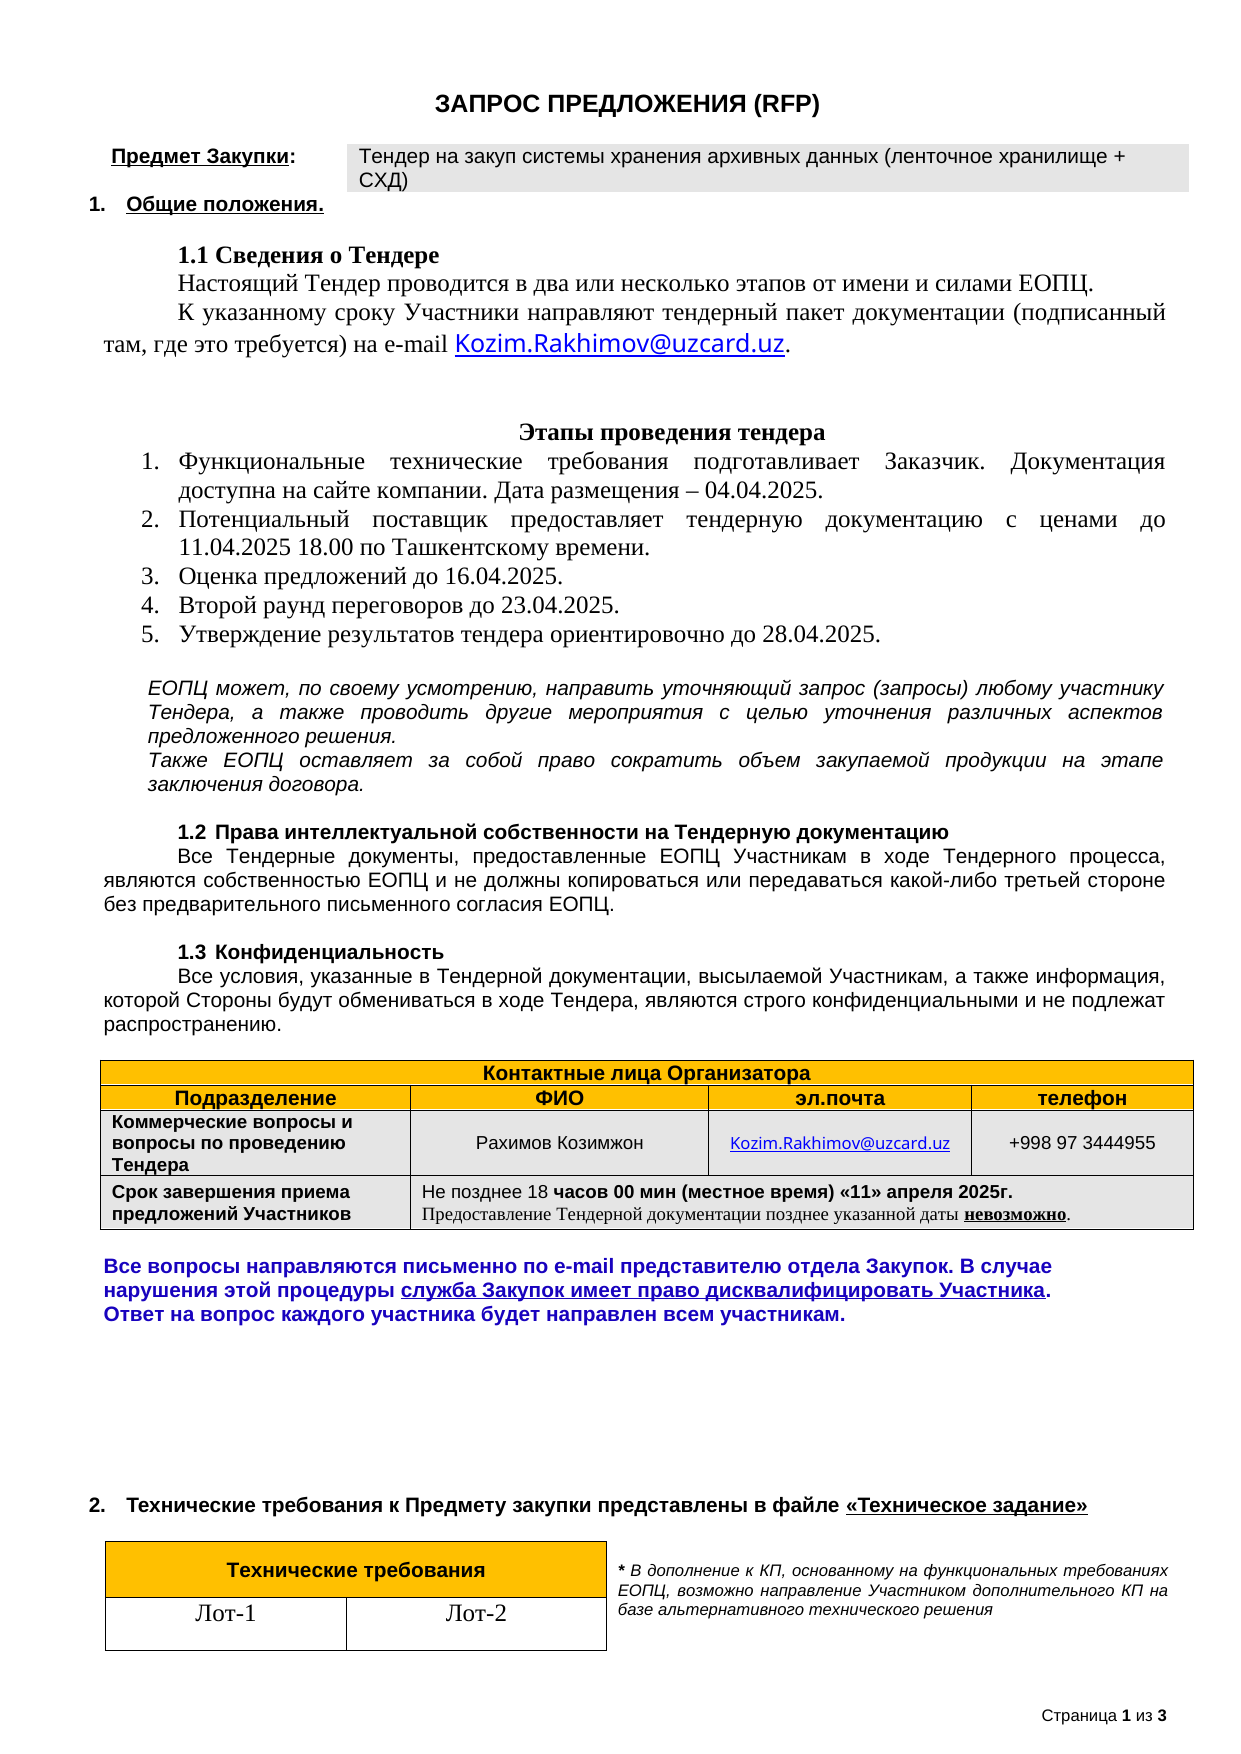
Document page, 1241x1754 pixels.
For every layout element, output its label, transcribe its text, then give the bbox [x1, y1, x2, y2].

table_header Технические требования [106, 1542, 606, 1597]
table_cell Подразделение [101, 1086, 410, 1109]
table_cell телефон [972, 1086, 1193, 1109]
table_header * В дополнение к КП, основанному на функциональных требованиях ЕОПЦ, возможно направление Участником дополнительного КП на базе альтернативного технического решения [607, 1541, 1181, 1649]
text Все условия, указанные в Тендерной документации, высылаемой Участникам, а также информация, которой Стороны будут обмениваться в ходе Тендера, являются строго конфиденциальными и не подлежат распространению. [103, 964, 1166, 1036]
list Потенциальный поставщик предоставляет тендерную документацию с ценами до 11.04.2025 18.00 по Ташкентскому времени. [141, 504, 1166, 561]
list Технические требования к Предмету закупки представлены в файле «Техническое задание» [88, 1493, 1166, 1517]
list Функциональные технические требования подготавливает Заказчик. Документация доступна на сайте компании. Дата размещения – 04.04.2025. [141, 446, 1166, 504]
table_cell +998 97 3444955 [972, 1111, 1193, 1175]
subtitle Также ЕОПЦ оставляет за собой право сократить объем закупаемой продукции на этапе заключения договора. [148, 748, 1166, 796]
table_cell Лот-1 [106, 1598, 346, 1649]
table_header Предмет Закупки: [100, 144, 347, 192]
table_cell Не позднее 18 часов 00 мин (местное время) «11» апреля 2025г. Предоставление Тендерной документации позднее указанной даты невозможно. [411, 1176, 1193, 1228]
list Второй раунд переговоров до 23.04.2025. [141, 590, 1166, 619]
text ЗАПРОС ПРЕДЛОЖЕНИЯ (RFP) [88, 89, 1166, 117]
table_cell эл.почта [709, 1086, 971, 1109]
table_cell Рахимов Козимжон [411, 1111, 708, 1175]
subtitle Права интеллектуальной собственности на Тендерную документацию [177, 820, 1166, 844]
table_header Контактные лица Организатора [101, 1061, 1193, 1084]
list Оценка предложений до 16.04.2025. [141, 561, 1166, 590]
table_cell Лот-2 [347, 1598, 606, 1649]
text К указанному сроку Участники направляют тендерный пакет документации (подписанный там, где это требуется) на e-mail Kozim.Rakhimov@uzcard.uz. [103, 297, 1166, 360]
text Все Тендерные документы, предоставленные ЕОПЦ Участникам в ходе Тендерного процесса, являются собственностью ЕОПЦ и не должны копироваться или передаваться какой-либо третьей стороне без предварительного письменного согласия ЕОПЦ. [103, 844, 1166, 916]
table_cell Коммерческие вопросы и вопросы по проведению Тендера [101, 1111, 410, 1175]
text Настоящий Тендер проводится в два или несколько этапов от имени и силами ЕОПЦ. [103, 268, 1166, 297]
list Сведения о Тендере [177, 240, 1166, 268]
table_cell ФИО [411, 1086, 708, 1109]
table_cell Kozim.Rakhimov@uzcard.uz [709, 1111, 971, 1175]
subtitle ЕОПЦ может, по своему усмотрению, направить уточняющий запрос (запросы) любому участнику Тендера, а также проводить другие мероприятия с целью уточнения различных аспектов предложенного решения. [148, 676, 1166, 748]
list Утверждение результатов тендера ориентировочно до 28.04.2025. [141, 619, 1166, 647]
list Общие положения. [88, 192, 1166, 216]
table_cell Срок завершения приема предложений Участников [101, 1176, 410, 1228]
table_header Тендер на закуп системы хранения архивных данных (ленточное хранилище + СХД) [347, 144, 1189, 192]
text Все вопросы направляются письменно по e-mail представителю отдела Закупок. В случае нарушения этой процедуры служба Закупок имеет право дисквалифицировать Участника. [103, 1253, 1166, 1301]
subtitle Конфиденциальность [177, 940, 1166, 964]
text Этапы проведения тендера [103, 417, 1166, 446]
text Ответ на вопрос каждого участника будет направлен всем участникам. [103, 1301, 1166, 1325]
